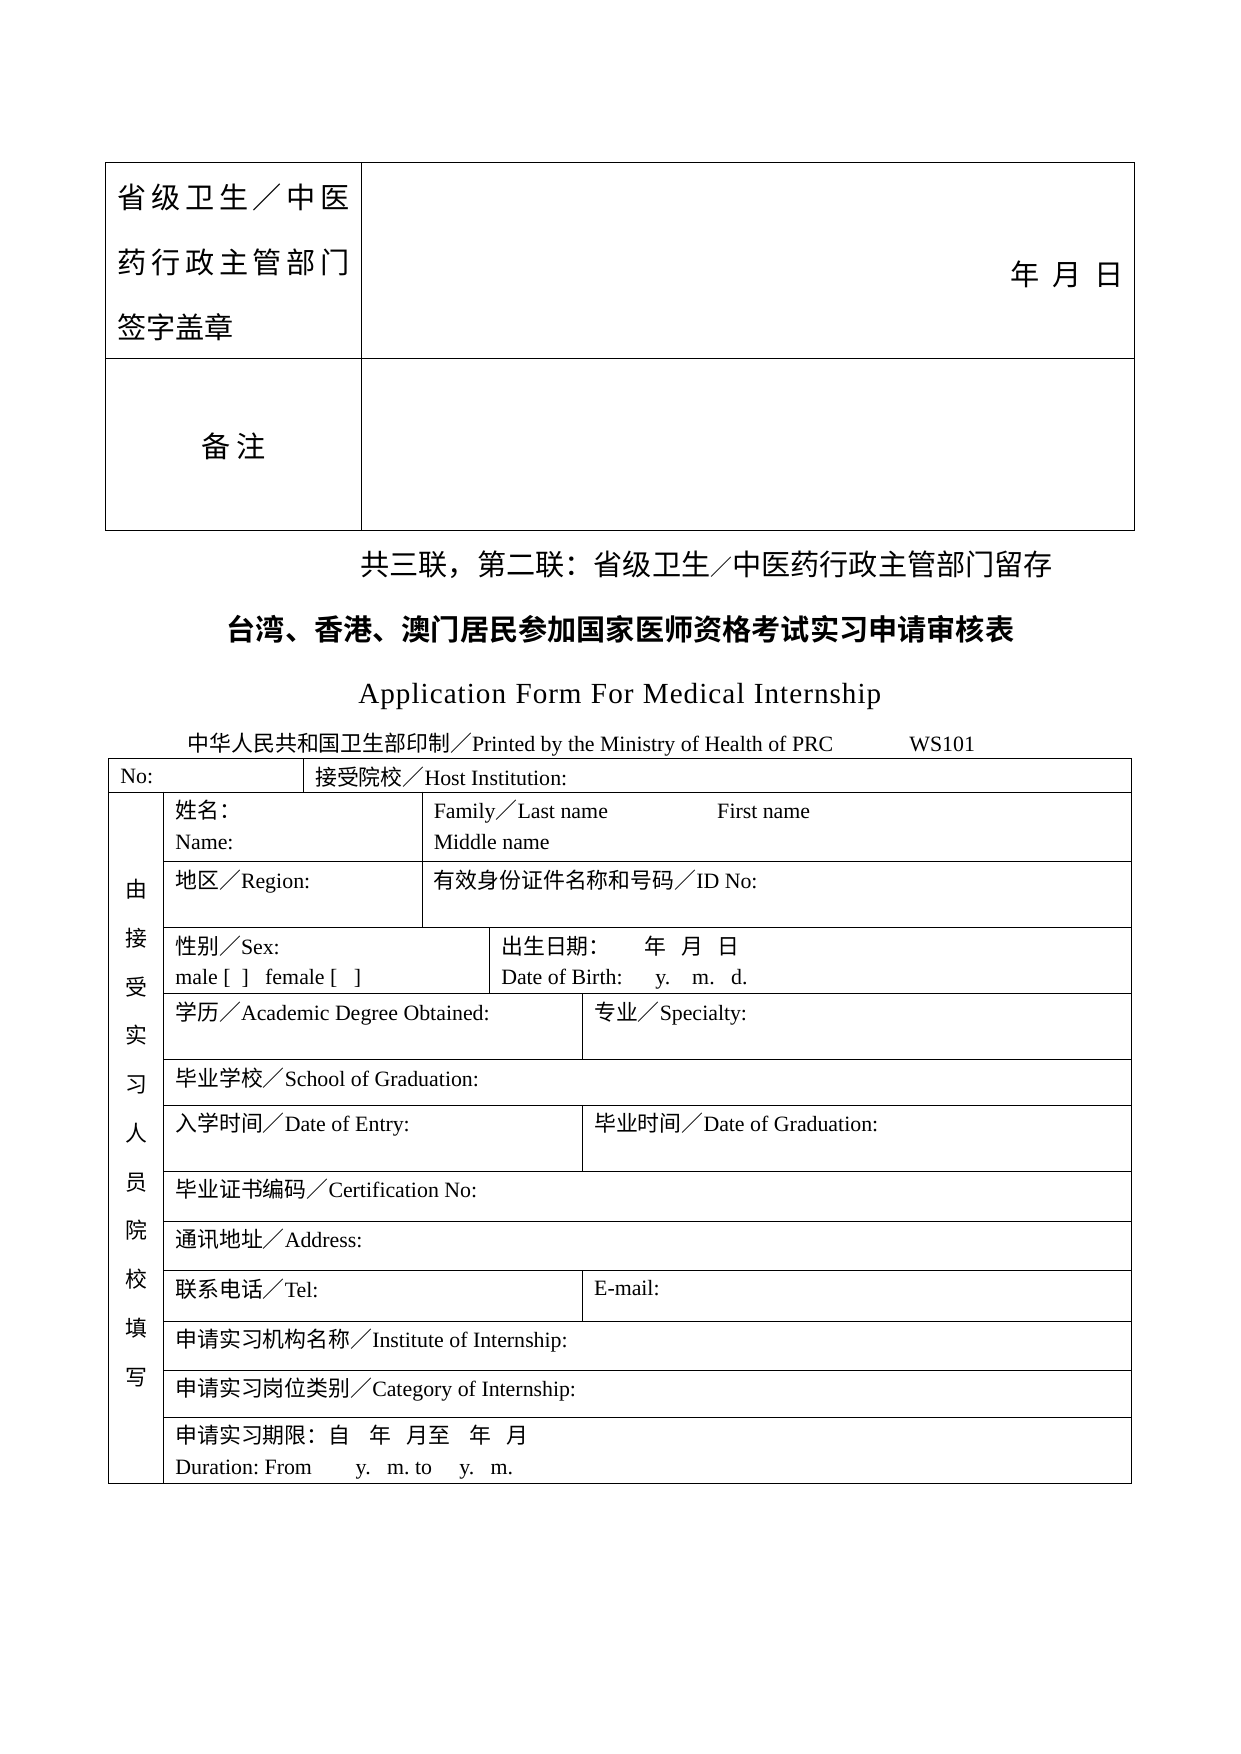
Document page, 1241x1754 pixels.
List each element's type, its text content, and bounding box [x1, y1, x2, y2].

table_cell 联系电话／Tel: [164, 1271, 582, 1321]
table_cell 毕业学校／School of Graduation: [164, 1060, 1131, 1105]
table_cell 出生日期： 年 月 日 Date of Birth: y. m. d. [490, 928, 1131, 993]
table_cell 通讯地址／Address: [164, 1222, 1131, 1270]
table_cell 申请实习期限：自 年 月至 年 月 Duration: From y. m. to y. m. [164, 1418, 1131, 1483]
text 台湾、香港、澳门居民参加国家医师资格考试实习申请审核表 [187, 596, 1053, 661]
table_cell 性别／Sex: male [ ] female [ ] [164, 928, 489, 993]
table_cell 毕业时间／Date of Graduation: [583, 1106, 1131, 1171]
table_cell 申请实习岗位类别／Category of Internship: [164, 1371, 1131, 1417]
table_cell 年 月 日 [362, 163, 1134, 358]
table_cell 备 注 [106, 359, 361, 529]
table_cell 申请实习机构名称／Institute of Internship: [164, 1322, 1131, 1370]
table_header No: [109, 759, 303, 792]
table_cell 入学时间／Date of Entry: [164, 1106, 582, 1171]
table_cell 毕业证书编码／Certification No: [164, 1172, 1131, 1221]
table_cell 有效身份证件名称和号码／ID No: [423, 862, 1131, 927]
text Application Form For Medical Internship [187, 661, 1053, 726]
table_cell Family／Last name First name Middle name [423, 793, 1131, 861]
table_cell 地区／Region: [164, 862, 422, 927]
text 中华人民共和国卫生部印制／Printed by the Ministry of Health of PRC WS101 [187, 726, 1053, 758]
table_cell E-mail: [583, 1271, 1131, 1321]
table_cell 学历／Academic Degree Obtained: [164, 994, 582, 1059]
table_cell 专业／Specialty: [583, 994, 1131, 1059]
table_header 接受院校／Host Institution: [304, 759, 1131, 792]
table_cell 由接受实习人员院校填写 [109, 793, 163, 1483]
table_cell [362, 359, 1134, 529]
text 共三联，第二联：省级卫生／中医药行政主管部门留存 [187, 531, 1053, 596]
table_cell 省级卫生／中医药行政主管部门签字盖章 [106, 163, 361, 358]
table_cell 姓名： Name: [164, 793, 422, 861]
